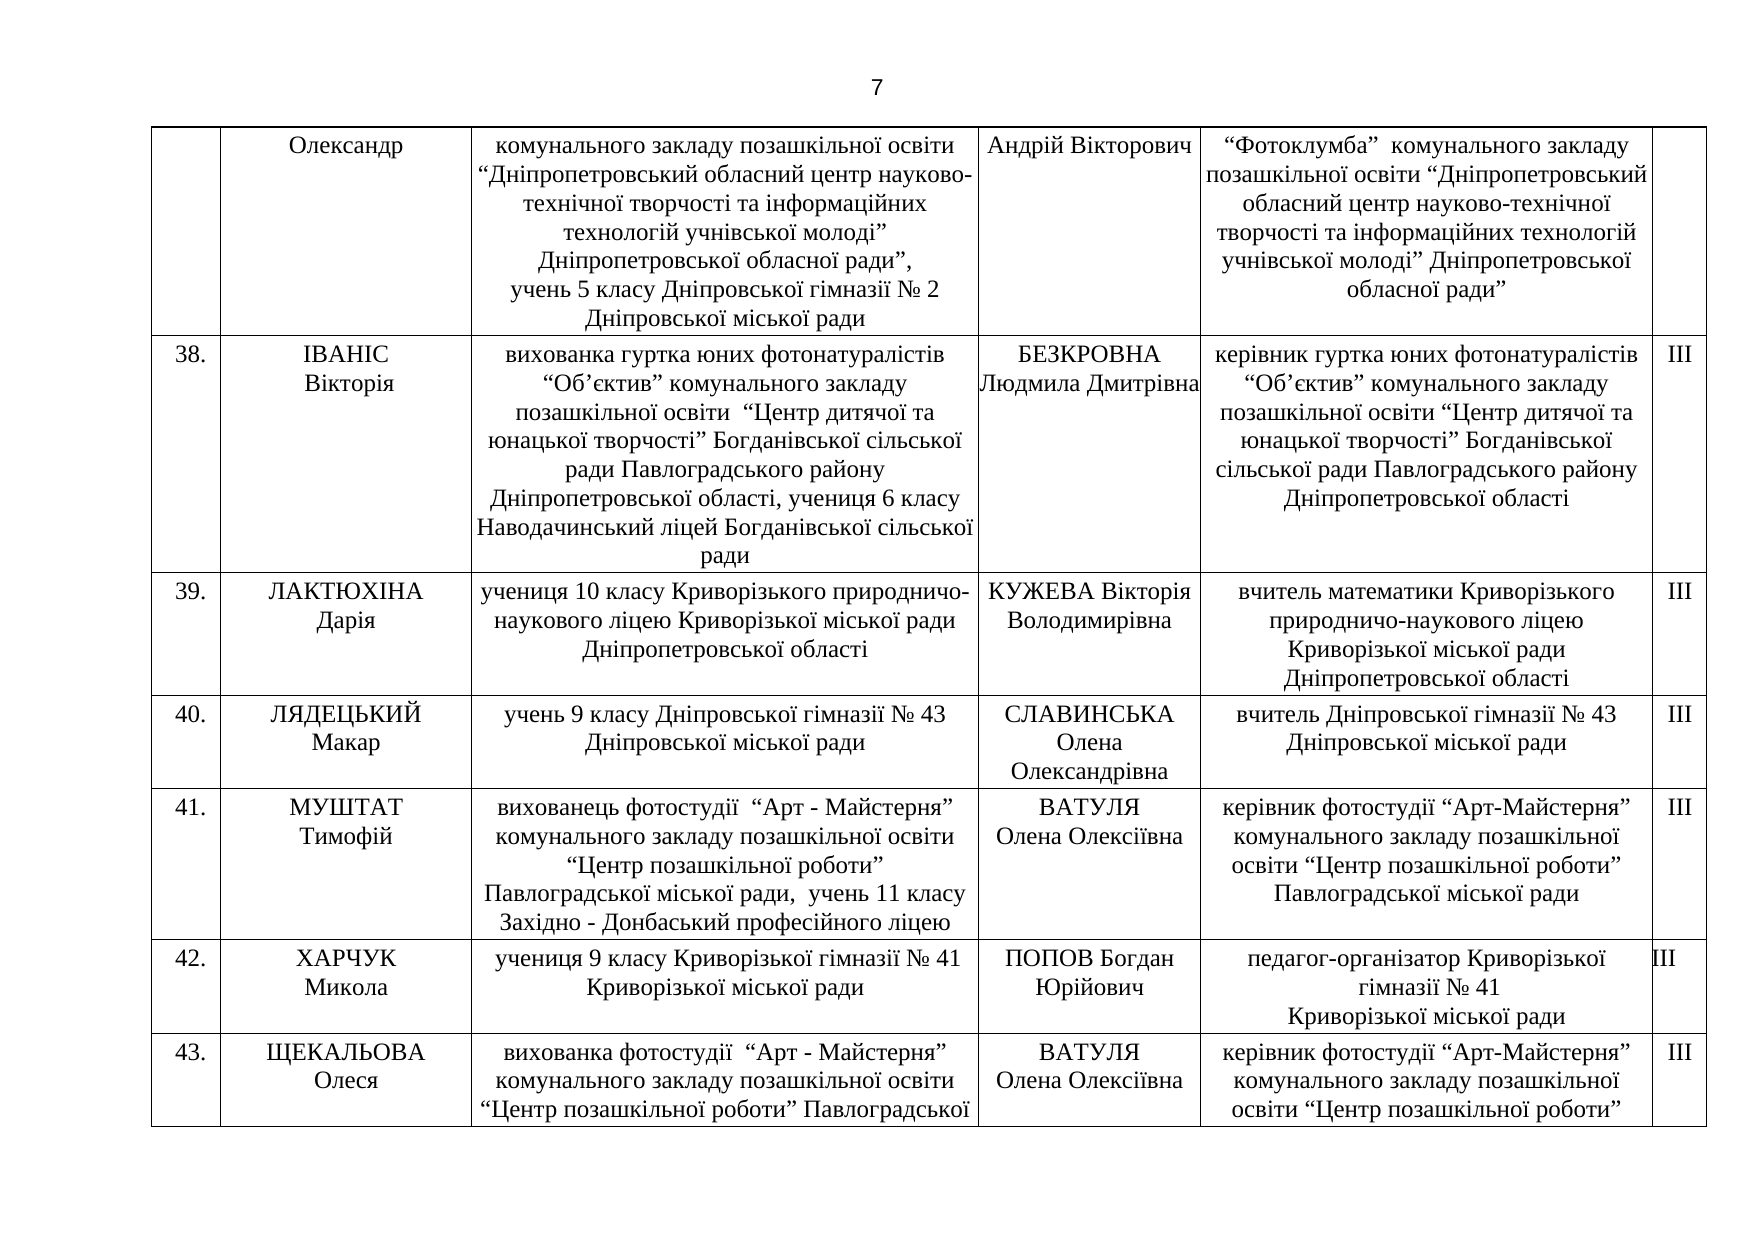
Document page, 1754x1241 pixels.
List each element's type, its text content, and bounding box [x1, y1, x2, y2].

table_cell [1201, 128, 1652, 335]
table_cell ІІІ [1653, 1034, 1706, 1126]
table_cell ІІ [1653, 128, 1706, 335]
table_cell вихованець фотостудії “Арт - Майстерня” комунального закладу позашкільної освіти “Центр позашкільної роботи” Павлоградської міської ради, учень 11 класу Західно - Донбаський професійного ліцею [472, 789, 978, 939]
table_cell МУШТАТ Тимофій [221, 789, 471, 939]
table_cell [152, 573, 220, 694]
table_cell [152, 696, 220, 788]
table_cell [152, 128, 220, 335]
table_cell ВАТУЛЯ Олена Олексіївна [979, 789, 1200, 939]
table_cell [979, 128, 1200, 335]
table_cell ІІІ [1653, 336, 1706, 572]
table_cell [152, 336, 220, 572]
table_cell вихованка гуртка юних фотонатуралістів “Об’єктив” комунального закладу позашкільної освіти “Центр дитячої та юнацької творчості” Богданівської сільської ради Павлоградського району Дніпропетровської області, учениця 6 класу Наводачинський ліцей Богданівської сільської ради [472, 336, 978, 572]
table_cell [472, 1034, 978, 1126]
table_cell вчитель математики Криворізького природничо-наукового ліцею Криворізької міської ради Дніпропетровської області [1201, 573, 1652, 694]
table_cell ІІІ [1653, 789, 1706, 939]
table_cell ІІІ [1653, 940, 1706, 1033]
table_cell ЩЕКАЛЬОВА Олеся [221, 1034, 471, 1126]
table_cell ПОПОВ Богдан Юрійович [979, 940, 1200, 1033]
table_cell вчитель Дніпровської гімназії № 43 Дніпровської міської ради [1201, 696, 1652, 788]
table_cell учениця 10 класу Криворізького природничо-наукового ліцею Криворізької міської ради Дніпропетровської області [472, 573, 978, 694]
table_cell учениця 9 класу Криворізької гімназії № 41 Криворізької міської ради [472, 940, 978, 1033]
table_cell БЕЗКРОВНА Людмила Дмитрівна [979, 336, 1200, 572]
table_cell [979, 1034, 1200, 1126]
table_cell ІІІ [1653, 696, 1706, 788]
table_cell керівник фотостудії “Арт-Майстерня” комунального закладу позашкільної освіти “Центр позашкільної роботи” Павлоградської міської ради [1201, 789, 1652, 939]
table_cell [152, 789, 220, 939]
table_cell ДРУЖИНІН Олександр [221, 128, 471, 335]
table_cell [1201, 1034, 1652, 1126]
table_cell СЛАВИНСЬКА Олена Олександрівна [979, 696, 1200, 788]
table_cell педагог-організатор Криворізької гімназії № 41 Криворізької міської ради [1201, 940, 1652, 1033]
table_cell [152, 1034, 220, 1126]
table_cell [472, 128, 978, 335]
table_cell ЛАКТЮХІНА Дарія [221, 573, 471, 694]
table_cell ЛЯДЕЦЬКИЙ Макар [221, 696, 471, 788]
table_cell ХАРЧУК Микола [221, 940, 471, 1033]
table_cell [152, 940, 220, 1033]
table_cell ІІІ [1653, 573, 1706, 694]
table_cell учень 9 класу Дніпровської гімназії № 43 Дніпровської міської ради [472, 696, 978, 788]
table_cell КУЖЕВА Вікторія Володимирівна [979, 573, 1200, 694]
table_cell ІВАНІС Вікторія [221, 336, 471, 572]
